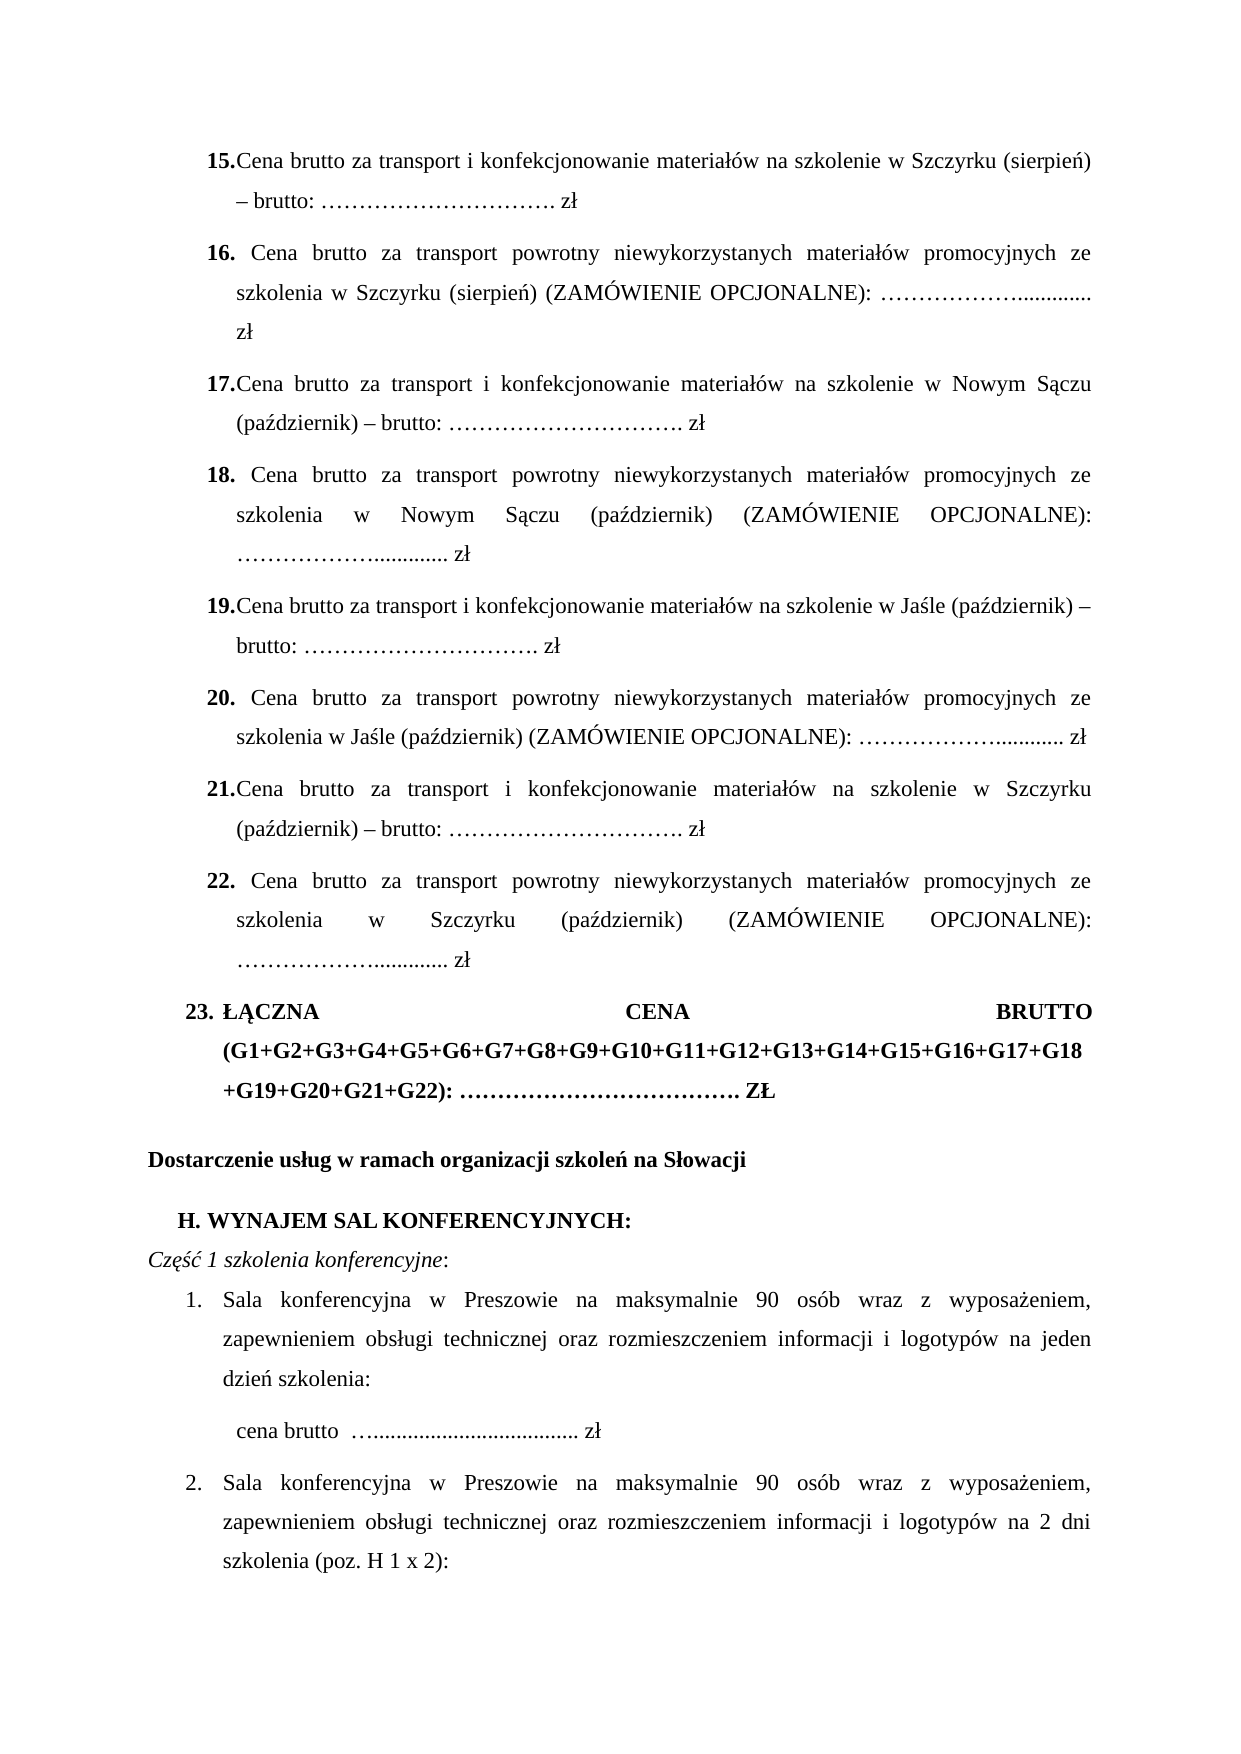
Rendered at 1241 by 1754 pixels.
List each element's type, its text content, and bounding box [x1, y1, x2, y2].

list Cena brutto za transport powrotny niewykorzystanych materiałów promocyjnych ze szkolenia w Nowym Sączu (październik) (ZAMÓWIENIE OPCJONALNE): ………………............. zł [207, 461, 1093, 567]
list Część 1 szkolenia konferencyjne: [148, 1246, 1093, 1273]
list WYNAJEM SAL KONFERENCYJNYCH: [177, 1207, 1093, 1233]
text cena brutto ….................................... zł [236, 1417, 1093, 1443]
list Cena brutto za transport powrotny niewykorzystanych materiałów promocyjnych ze szkolenia w Jaśle (październik) (ZAMÓWIENIE OPCJONALNE): ………………............ zł [207, 684, 1093, 750]
list Cena brutto za transport i konfekcjonowanie materiałów na szkolenie w Szczyrku (październik) – brutto: …………………………. zł [207, 775, 1093, 841]
list Cena brutto za transport i konfekcjonowanie materiałów na szkolenie w Szczyrku (sierpień) – brutto: …………………………. zł [207, 148, 1093, 213]
list Sala konferencyjna w Preszowie na maksymalnie 90 osób wraz z wyposażeniem, zapewnieniem obsługi technicznej oraz rozmieszczeniem informacji i logotypów na jeden dzień szkolenia: [185, 1286, 1093, 1391]
list Cena brutto za transport i konfekcjonowanie materiałów na szkolenie w Jaśle (październik) – brutto: …………………………. zł [207, 592, 1093, 658]
text Dostarczenie usług w ramach organizacji szkoleń na Słowacji [148, 1146, 1093, 1173]
list Sala konferencyjna w Preszowie na maksymalnie 90 osób wraz z wyposażeniem, zapewnieniem obsługi technicznej oraz rozmieszczeniem informacji i logotypów na 2 dni szkolenia (poz. H 1 x 2): [185, 1469, 1093, 1574]
list Cena brutto za transport i konfekcjonowanie materiałów na szkolenie w Nowym Sączu (październik) – brutto: …………………………. zł [207, 370, 1093, 436]
list Cena brutto za transport powrotny niewykorzystanych materiałów promocyjnych ze szkolenia w Szczyrku (sierpień) (ZAMÓWIENIE OPCJONALNE): ………………............. zł [207, 239, 1093, 344]
list Cena brutto za transport powrotny niewykorzystanych materiałów promocyjnych ze szkolenia w Szczyrku (październik) (ZAMÓWIENIE OPCJONALNE): ………………............. zł [207, 867, 1093, 972]
list ŁĄCZNA CENA BRUTTO (G1+G2+G3+G4+G5+G6+G7+G8+G9+G10+G11+G12+G13+G14+G15+G16+G17+G18+G19+G20+G21+G22): ………………………………. ZŁ [185, 998, 1093, 1103]
